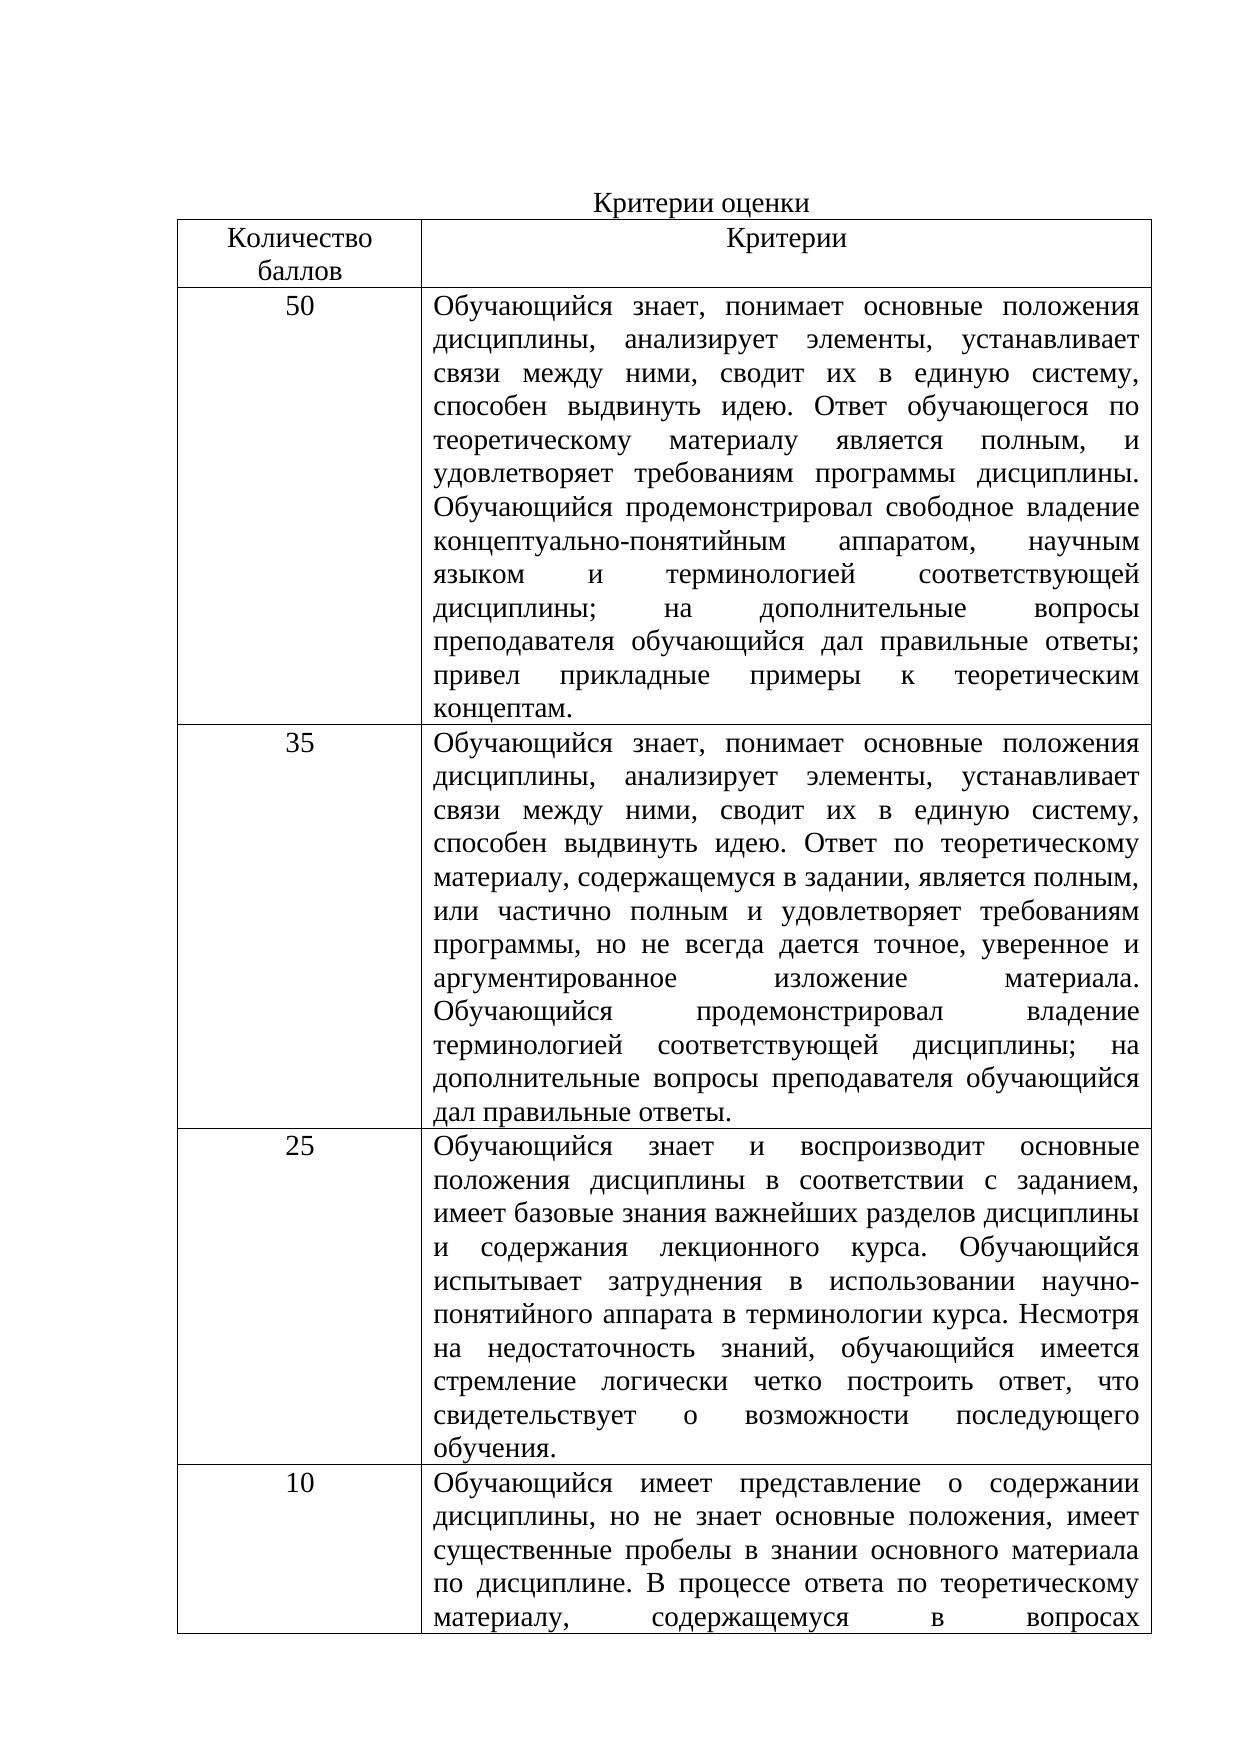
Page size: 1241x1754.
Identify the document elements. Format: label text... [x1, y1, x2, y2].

table_cell 25 [178, 1129, 421, 1464]
table_cell 10 [178, 1465, 421, 1633]
text Критерии оценки [177, 185, 1152, 219]
table_header Количество баллов [178, 220, 421, 287]
table_cell Обучающийся знает, понимает основные положения дисциплины, анализирует элементы, устанавливает связи между ними, сводит их в единую систему, способен выдвинуть идею. Ответ обучающегося по теоретическому материалу является полным, и удовлетворяет требованиям программы дисциплины. Обучающийся продемонстрировал свободное владение концептуально-понятийным аппаратом, научным языком и терминологией соответствующей дисциплины; на дополнительные вопросы преподавателя обучающийся дал правильные ответы; привел прикладные примеры к теоретическим концептам. [422, 288, 1151, 724]
table_cell Обучающийся знает, понимает основные положения дисциплины, анализирует элементы, устанавливает связи между ними, сводит их в единую систему, способен выдвинуть идею. Ответ по теоретическому материалу, содержащемуся в задании, является полным, или частично полным и удовлетворяет требованиям программы, но не всегда дается точное, уверенное и аргументированное изложение материала. Обучающийся продемонстрировал владение терминологией соответствующей дисциплины; на дополнительные вопросы преподавателя обучающийся дал правильные ответы. [422, 725, 1151, 1127]
table_header Критерии [422, 220, 1151, 287]
table_cell 50 [178, 288, 421, 724]
table_cell 35 [178, 725, 421, 1127]
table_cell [422, 1465, 1151, 1633]
table_cell Обучающийся знает и воспроизводит основные положения дисциплины в соответствии с заданием, имеет базовые знания важнейших разделов дисциплины и содержания лекционного курса. Обучающийся испытывает затруднения в использовании научно-понятийного аппарата в терминологии курса. Несмотря на недостаточность знаний, обучающийся имеется стремление логически четко построить ответ, что свидетельствует о возможности последующего обучения. [422, 1129, 1151, 1464]
